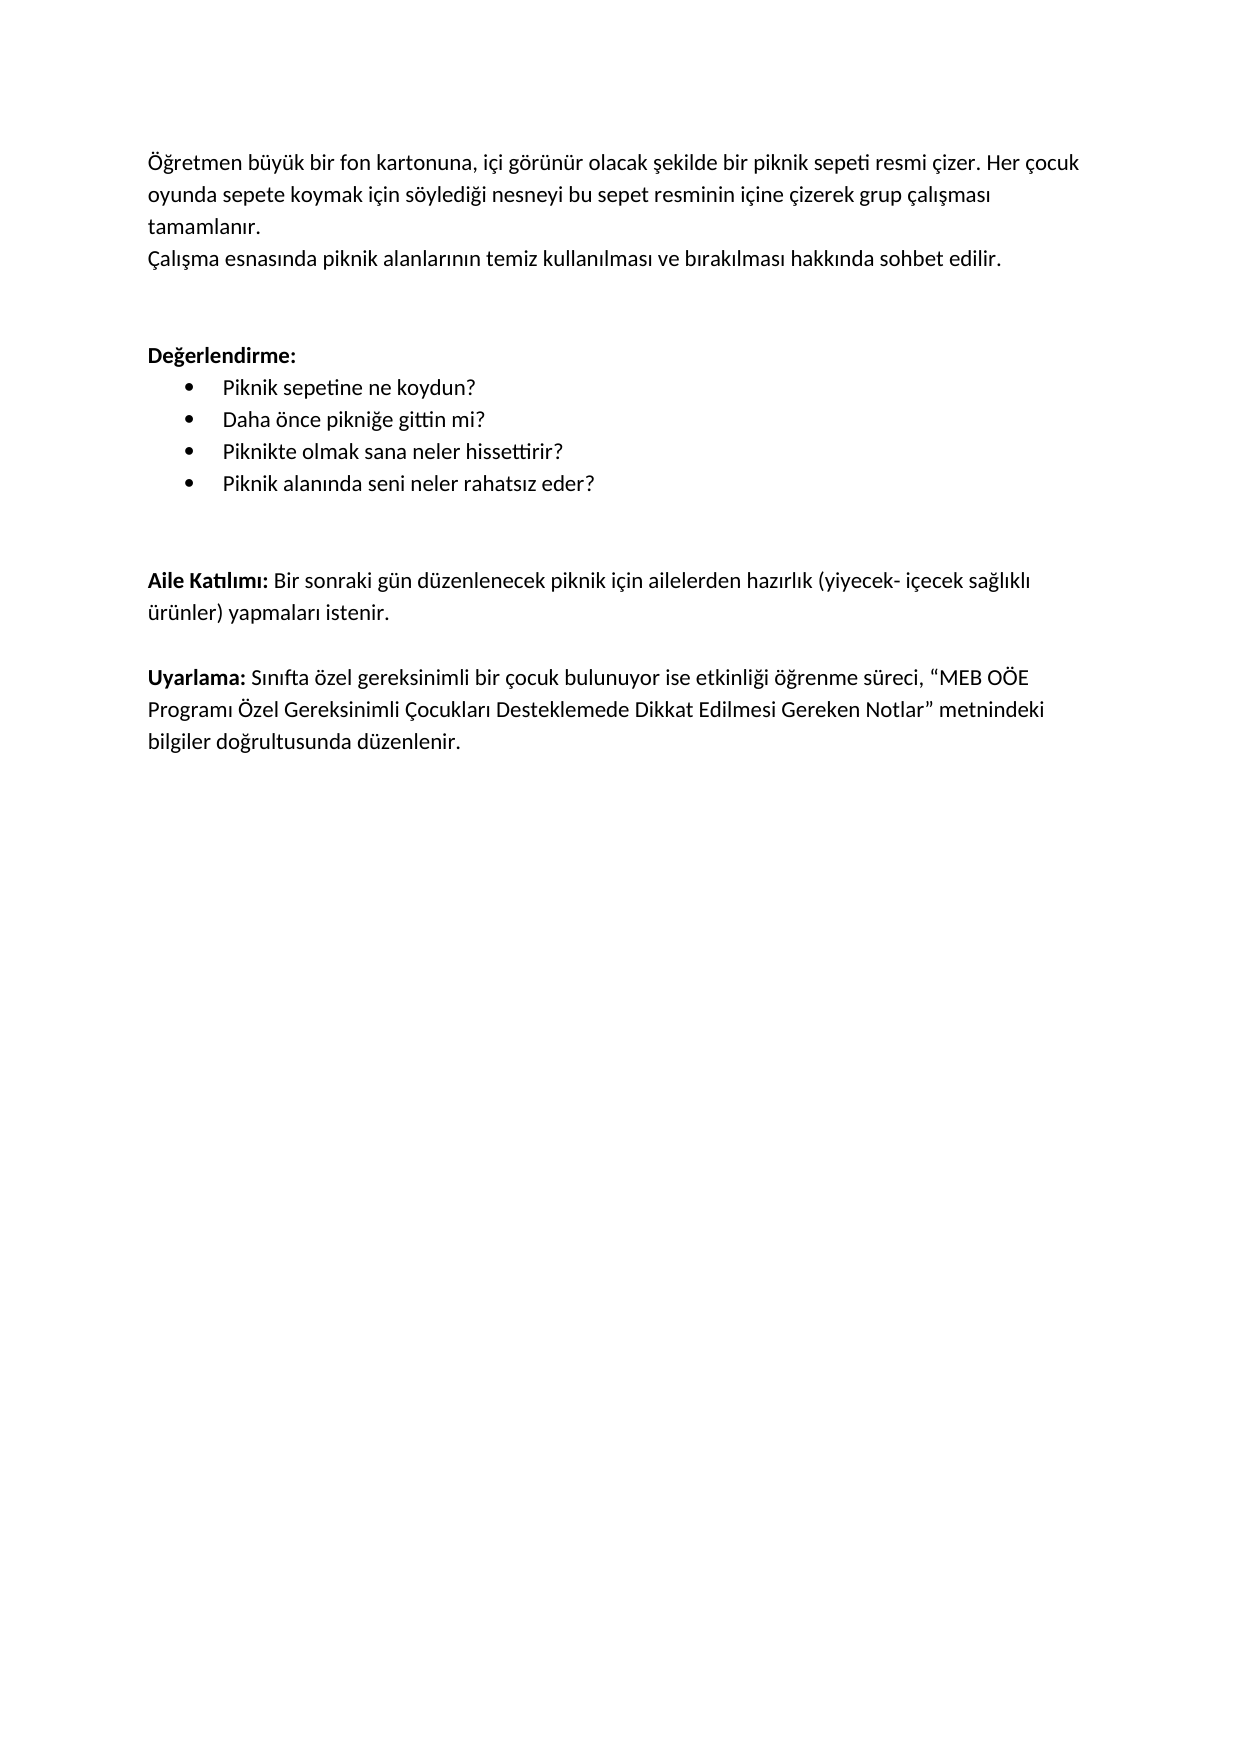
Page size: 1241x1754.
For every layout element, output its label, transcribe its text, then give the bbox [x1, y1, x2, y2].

text Değerlendirme: [148, 341, 1093, 369]
text Öğretmen büyük bir fon kartonuna, içi görünür olacak şekilde bir piknik sepeti resmi çizer. Her çocuk oyunda sepete koymak için söylediği nesneyi bu sepet resminin içine çizerek grup çalışması tamamlanır. [148, 148, 1093, 240]
list Piknik sepetine ne koydun? [185, 373, 1093, 401]
text Uyarlama: Sınıfta özel gereksinimli bir çocuk bulunuyor ise etkinliği öğrenme süreci, “MEB OÖE Programı Özel Gereksinimli Çocukları Desteklemede Dikkat Edilmesi Gereken Notlar” metnindeki bilgiler doğrultusunda düzenlenir. [148, 663, 1093, 755]
text Aile Katılımı: Bir sonraki gün düzenlenecek piknik için ailelerden hazırlık (yiyecek- içecek sağlıklı ürünler) yapmaları istenir. [148, 566, 1093, 626]
list Daha önce pikniğe gittin mi? [185, 405, 1093, 433]
list Piknikte olmak sana neler hissettirir? [185, 437, 1093, 465]
text Çalışma esnasında piknik alanlarının temiz kullanılması ve bırakılması hakkında sohbet edilir. [148, 244, 1093, 272]
list Piknik alanında seni neler rahatsız eder? [185, 469, 1093, 497]
